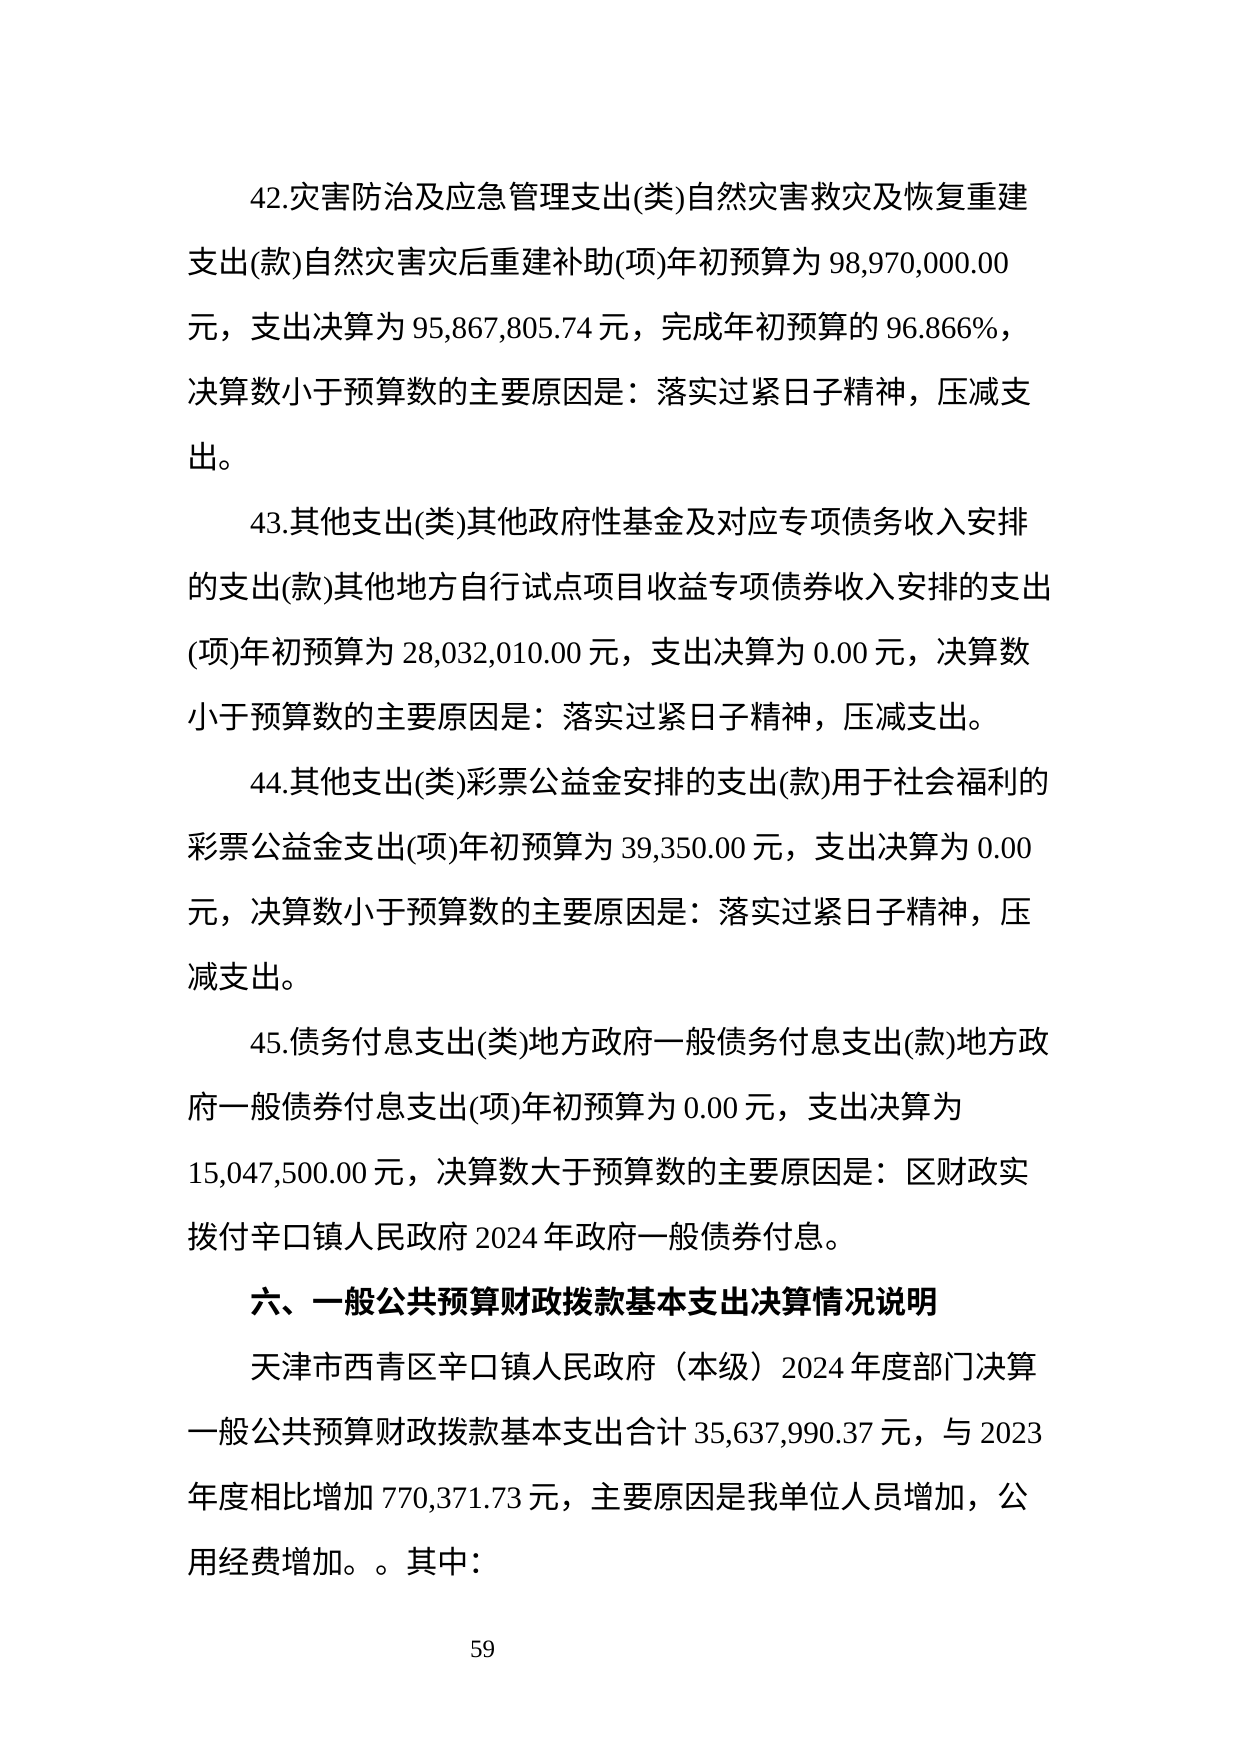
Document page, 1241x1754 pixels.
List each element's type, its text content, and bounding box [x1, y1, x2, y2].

text 43.其他支出(类)其他政府性基金及对应专项债务收入安排的支出(款)其他地方自行试点项目收益专项债券收入安排的支出(项)年初预算为28,032,010.00元，支出决算为0.00元，决算数小于预算数的主要原因是：落实过紧日子精神，压减支出。 [187, 487, 1053, 747]
text 天津市西青区辛口镇人民政府（本级）2024年度部门决算一般公共预算财政拨款基本支出合计35,637,990.37元，与2023年度相比增加770,371.73元，主要原因是我单位人员增加，公用经费增加。。其中： [187, 1332, 1053, 1592]
text 44.其他支出(类)彩票公益金安排的支出(款)用于社会福利的彩票公益金支出(项)年初预算为39,350.00元，支出决算为0.00元，决算数小于预算数的主要原因是：落实过紧日子精神，压减支出。 [187, 747, 1053, 1007]
text 42.灾害防治及应急管理支出(类)自然灾害救灾及恢复重建支出(款)自然灾害灾后重建补助(项)年初预算为98,970,000.00元，支出决算为95,867,805.74元，完成年初预算的96.866%，决算数小于预算数的主要原因是：落实过紧日子精神，压减支出。 [187, 162, 1053, 487]
subtitle 六、一般公共预算财政拨款基本支出决算情况说明 [187, 1267, 1053, 1332]
text 45.债务付息支出(类)地方政府一般债务付息支出(款)地方政府一般债券付息支出(项)年初预算为0.00元，支出决算为15,047,500.00元，决算数大于预算数的主要原因是：区财政实拨付辛口镇人民政府2024年政府一般债券付息。 [187, 1007, 1053, 1267]
